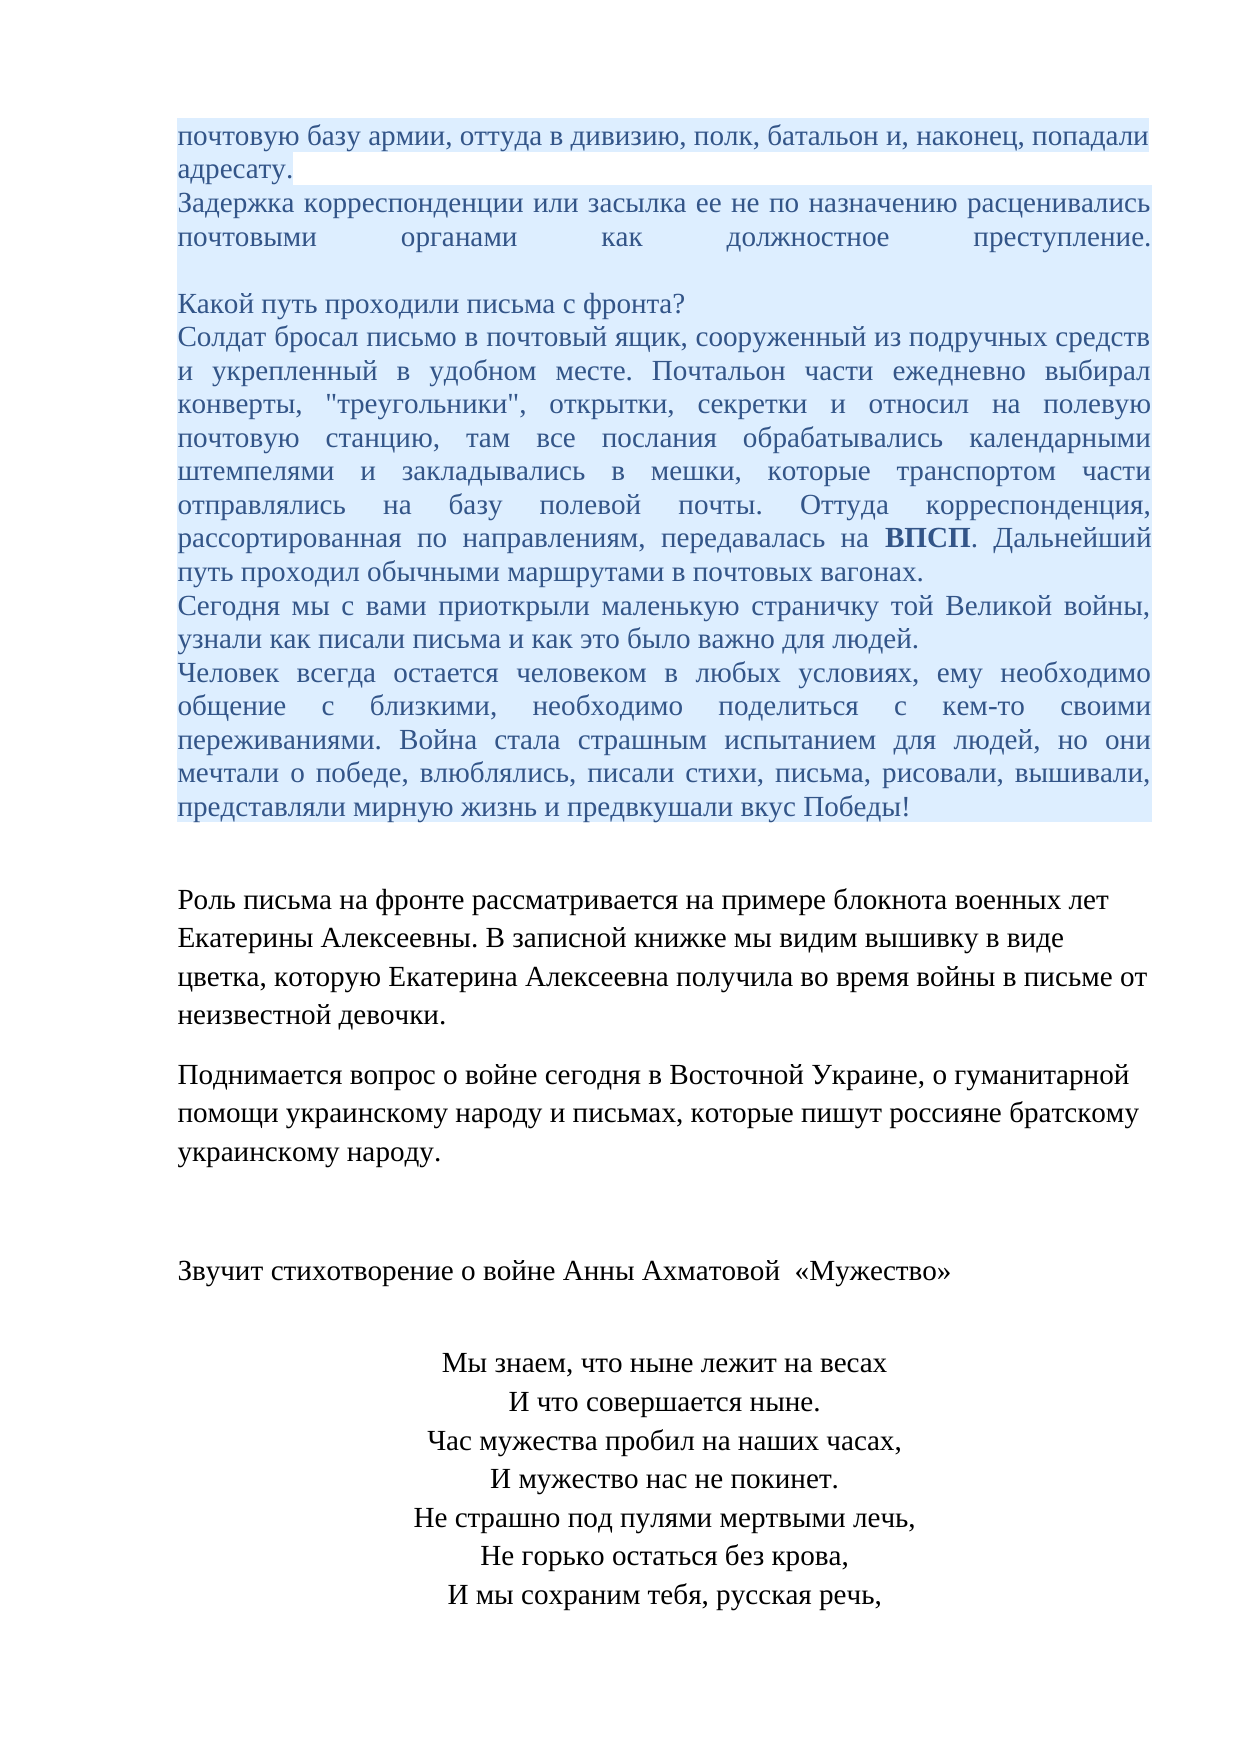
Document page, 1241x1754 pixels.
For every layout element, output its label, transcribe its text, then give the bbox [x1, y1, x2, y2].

text Задержка корреспонденции или засылка ее не по назначению расценивались почтовыми органами как должностное преступление. Какой путь проходили письма с фронта? [177, 185, 1152, 319]
text Поднимается вопрос о войне сегодня в Восточной Украине, о гуманитарной помощи украинскому народу и письмах, которые пишут россияне братскому украинскому народу. [177, 1057, 1152, 1167]
text Солдат бросал письмо в почтовый ящик, сооруженный из подручных средств и укрепленный в удобном месте. Почтальон части ежедневно выбирал конверты, "треугольники", открытки, секретки и относил на полевую почтовую станцию, там все послания обрабатывались календарными штемпелями и закладывались в мешки, которые транспортом части отправлялись на базу полевой почты. Оттуда корреспонденция, рассортированная по направлениям, передавалась на ВПСП. Дальнейший путь проходил обычными маршрутами в почтовых вагонах. [177, 319, 1152, 588]
text Звучит стихотворение о войне Анны Ахматовой «Мужество» [177, 1253, 1152, 1286]
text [177, 1346, 1152, 1610]
text Роль письма на фронте рассматривается на примере блокнота военных лет Екатерины Алексеевны. В записной книжке мы видим вышивку в виде цветка, которую Екатерина Алексеевна получила во время войны в письме от неизвестной девочки. [177, 882, 1152, 1031]
text Сегодня мы с вами приоткрыли маленькую страничку той Великой войны, узнали как писали письма и как это было важно для людей. [177, 588, 1152, 655]
text Человек всегда остается человеком в любых условиях, ему необходимо общение с близкими, необходимо поделиться с кем-то своими переживаниями. Война стала страшным испытанием для людей, но они мечтали о победе, влюблялись, писали стихи, письма, рисовали, вышивали, представляли мирную жизнь и предвкушали вкус Победы! [177, 655, 1152, 822]
